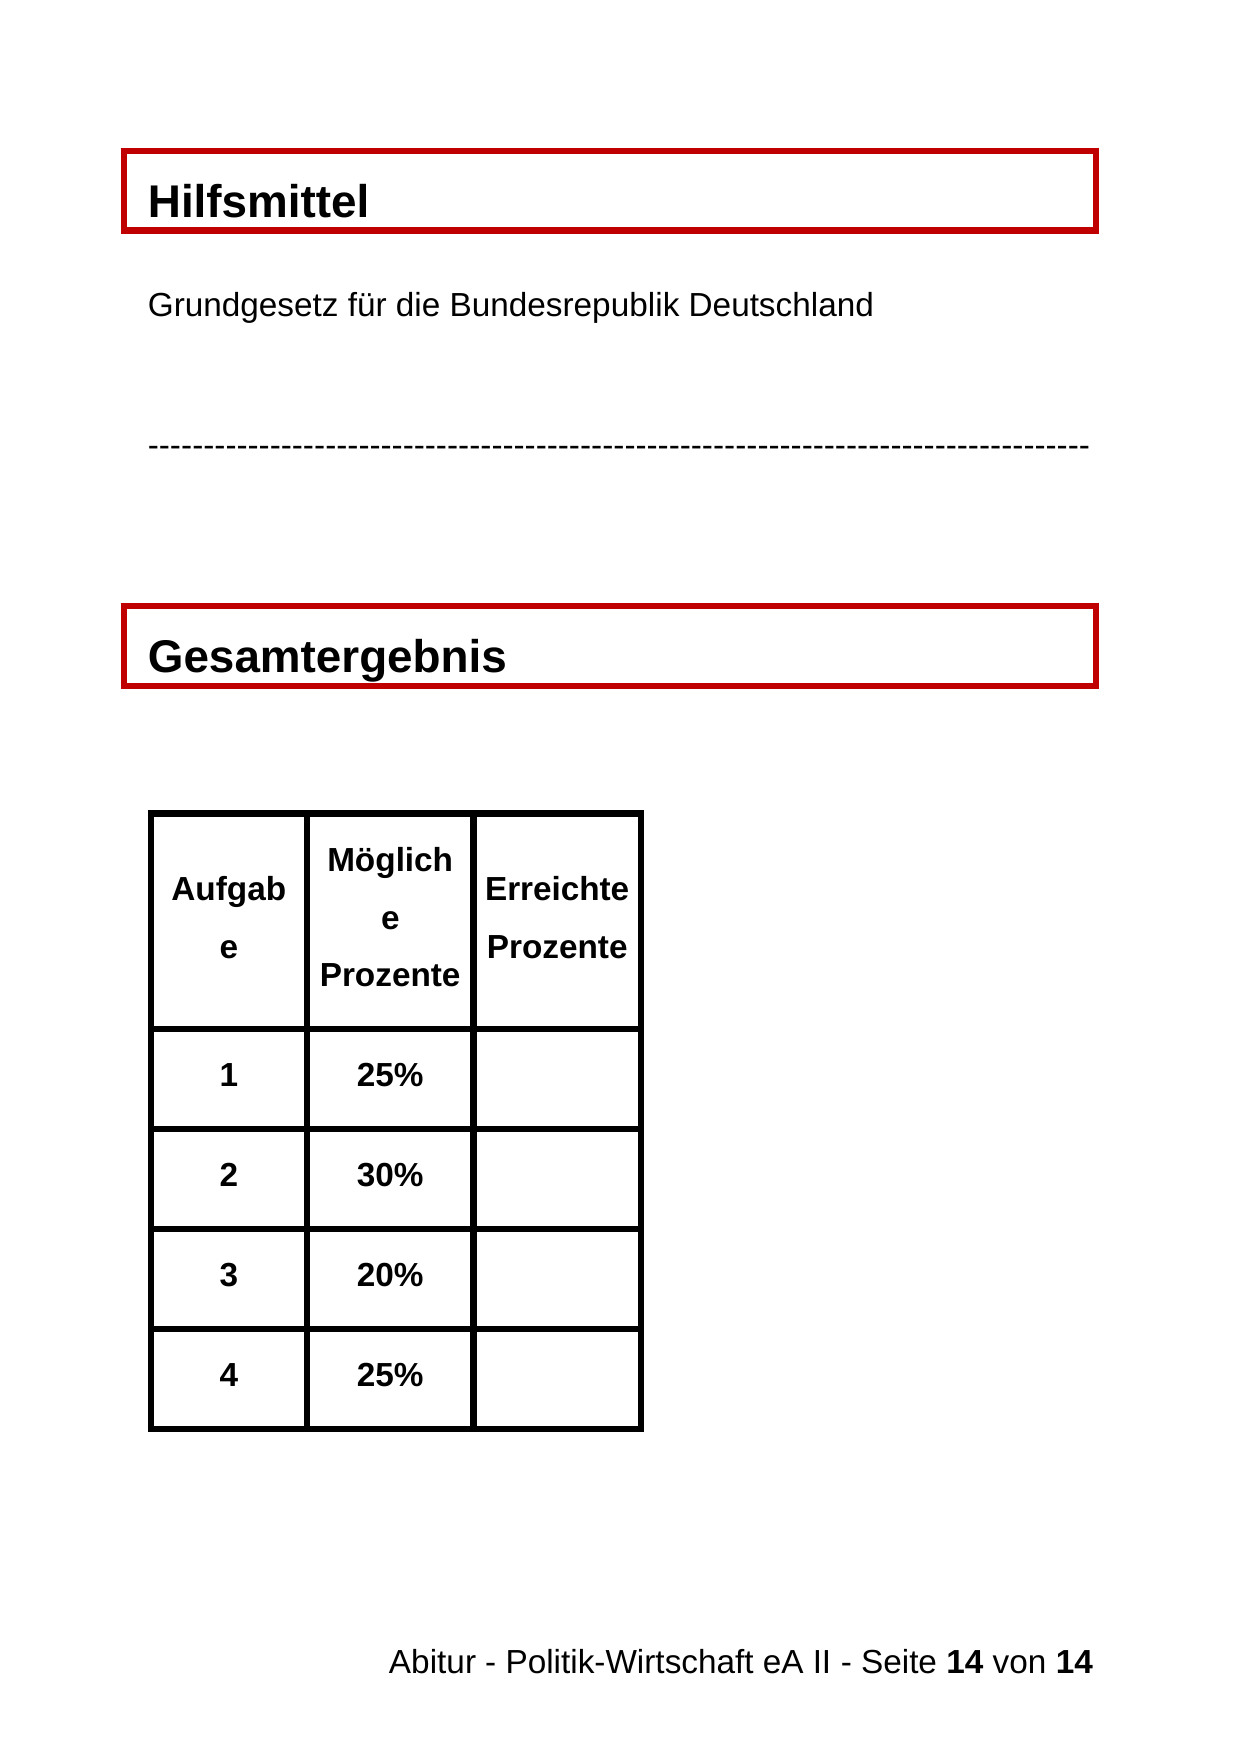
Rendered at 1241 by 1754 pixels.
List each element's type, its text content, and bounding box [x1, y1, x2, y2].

table_cell [477, 1232, 638, 1326]
table_header Erreichte Prozente [477, 817, 638, 1026]
text ------------------------------------------------------------------------------------- [148, 425, 1093, 464]
table_cell 1 [154, 1032, 304, 1126]
table_cell 30% [310, 1132, 470, 1226]
table_cell 4 [154, 1332, 304, 1426]
table_cell [477, 1132, 638, 1226]
table_cell [477, 1332, 638, 1426]
table_cell 2 [154, 1132, 304, 1226]
table_cell [477, 1032, 638, 1126]
table_cell 25% [310, 1332, 470, 1426]
table_header Mögliche Prozente [310, 817, 470, 1026]
text Grundgesetz für die Bundesrepublik Deutschland [148, 285, 1093, 323]
subtitle Hilfsmittel [127, 154, 1093, 227]
subtitle Gesamtergebnis [127, 609, 1093, 683]
table_cell 3 [154, 1232, 304, 1326]
table_header Aufgabe [154, 817, 304, 1026]
table_cell 20% [310, 1232, 470, 1326]
table_cell 25% [310, 1032, 470, 1126]
